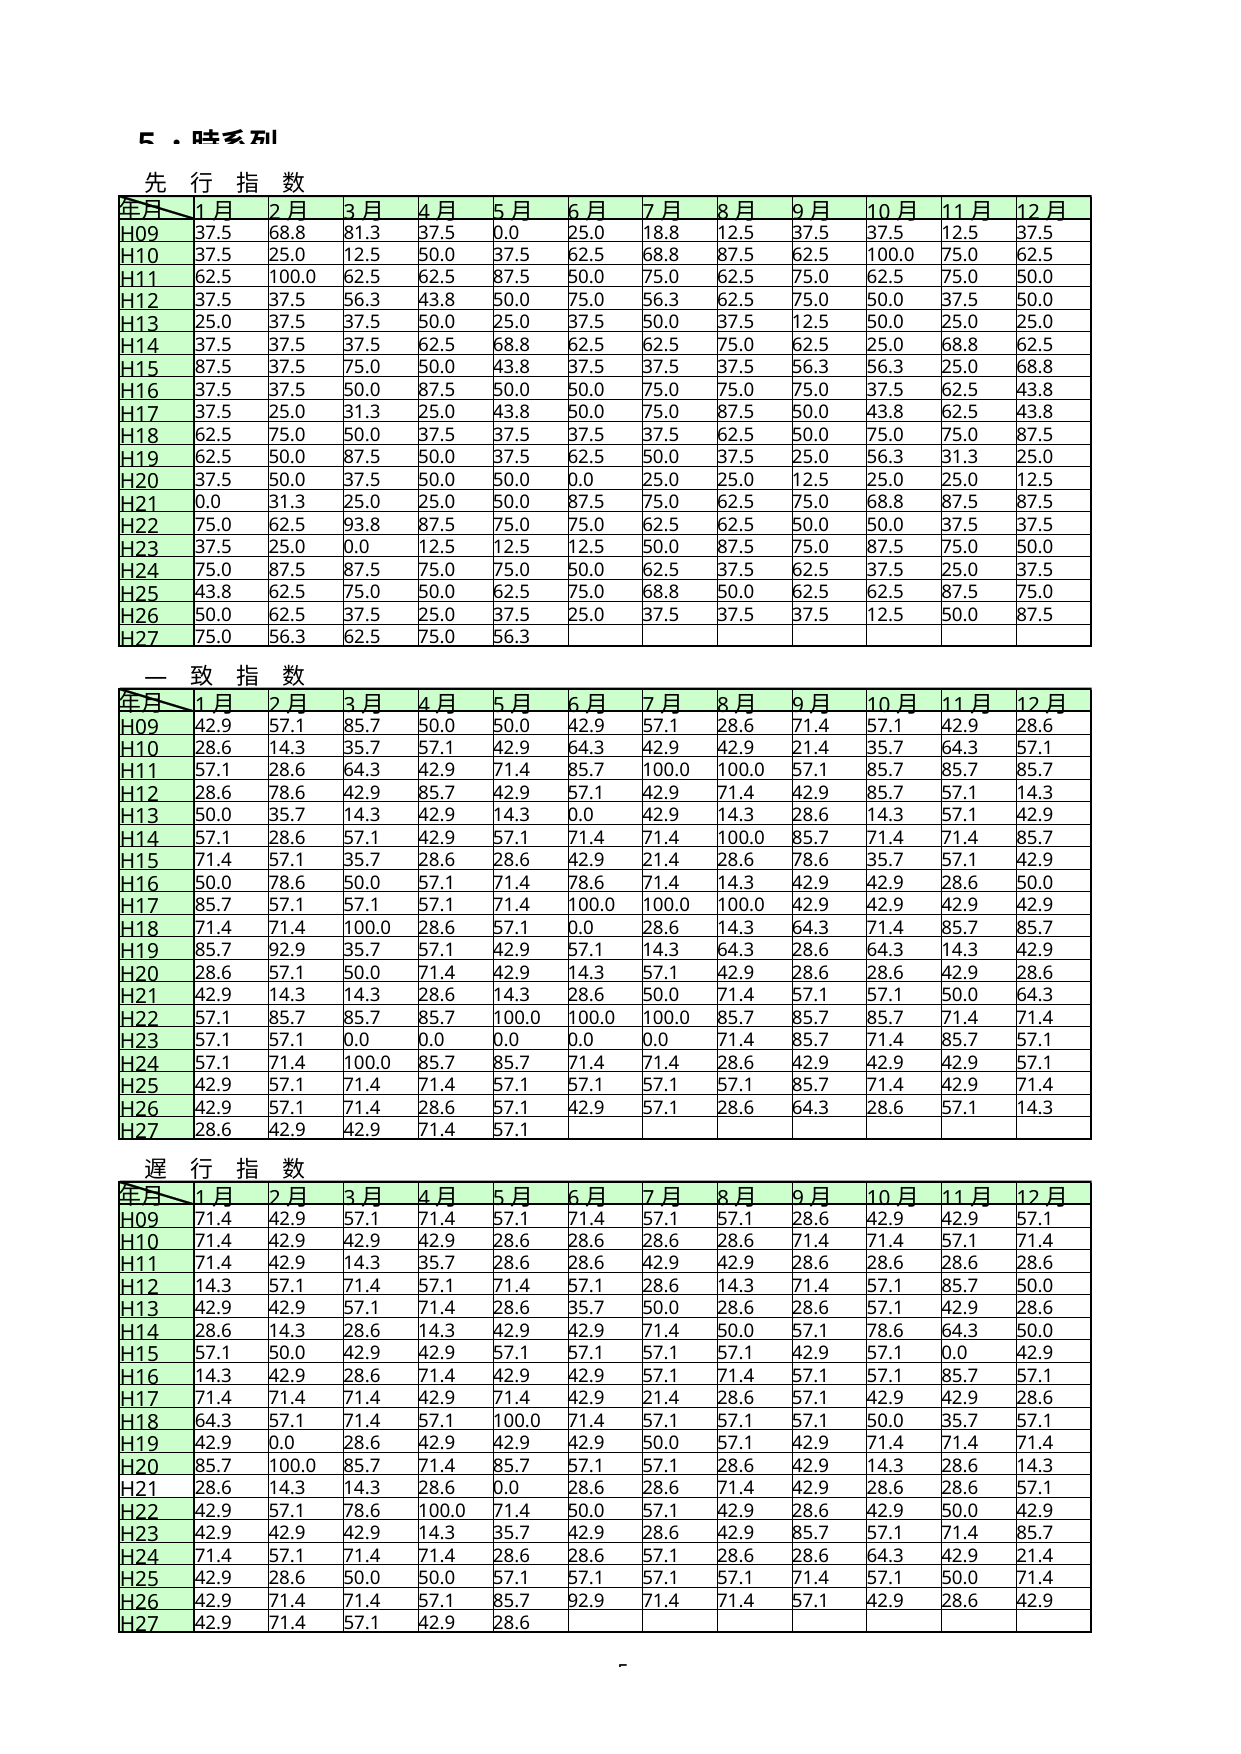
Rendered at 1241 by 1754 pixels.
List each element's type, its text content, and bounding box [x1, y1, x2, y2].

text 遅 行 指 数 [144, 1153, 1159, 1184]
list 致 指 数 [144, 660, 1159, 691]
subtitle 先 行 指 数 [144, 167, 1159, 198]
